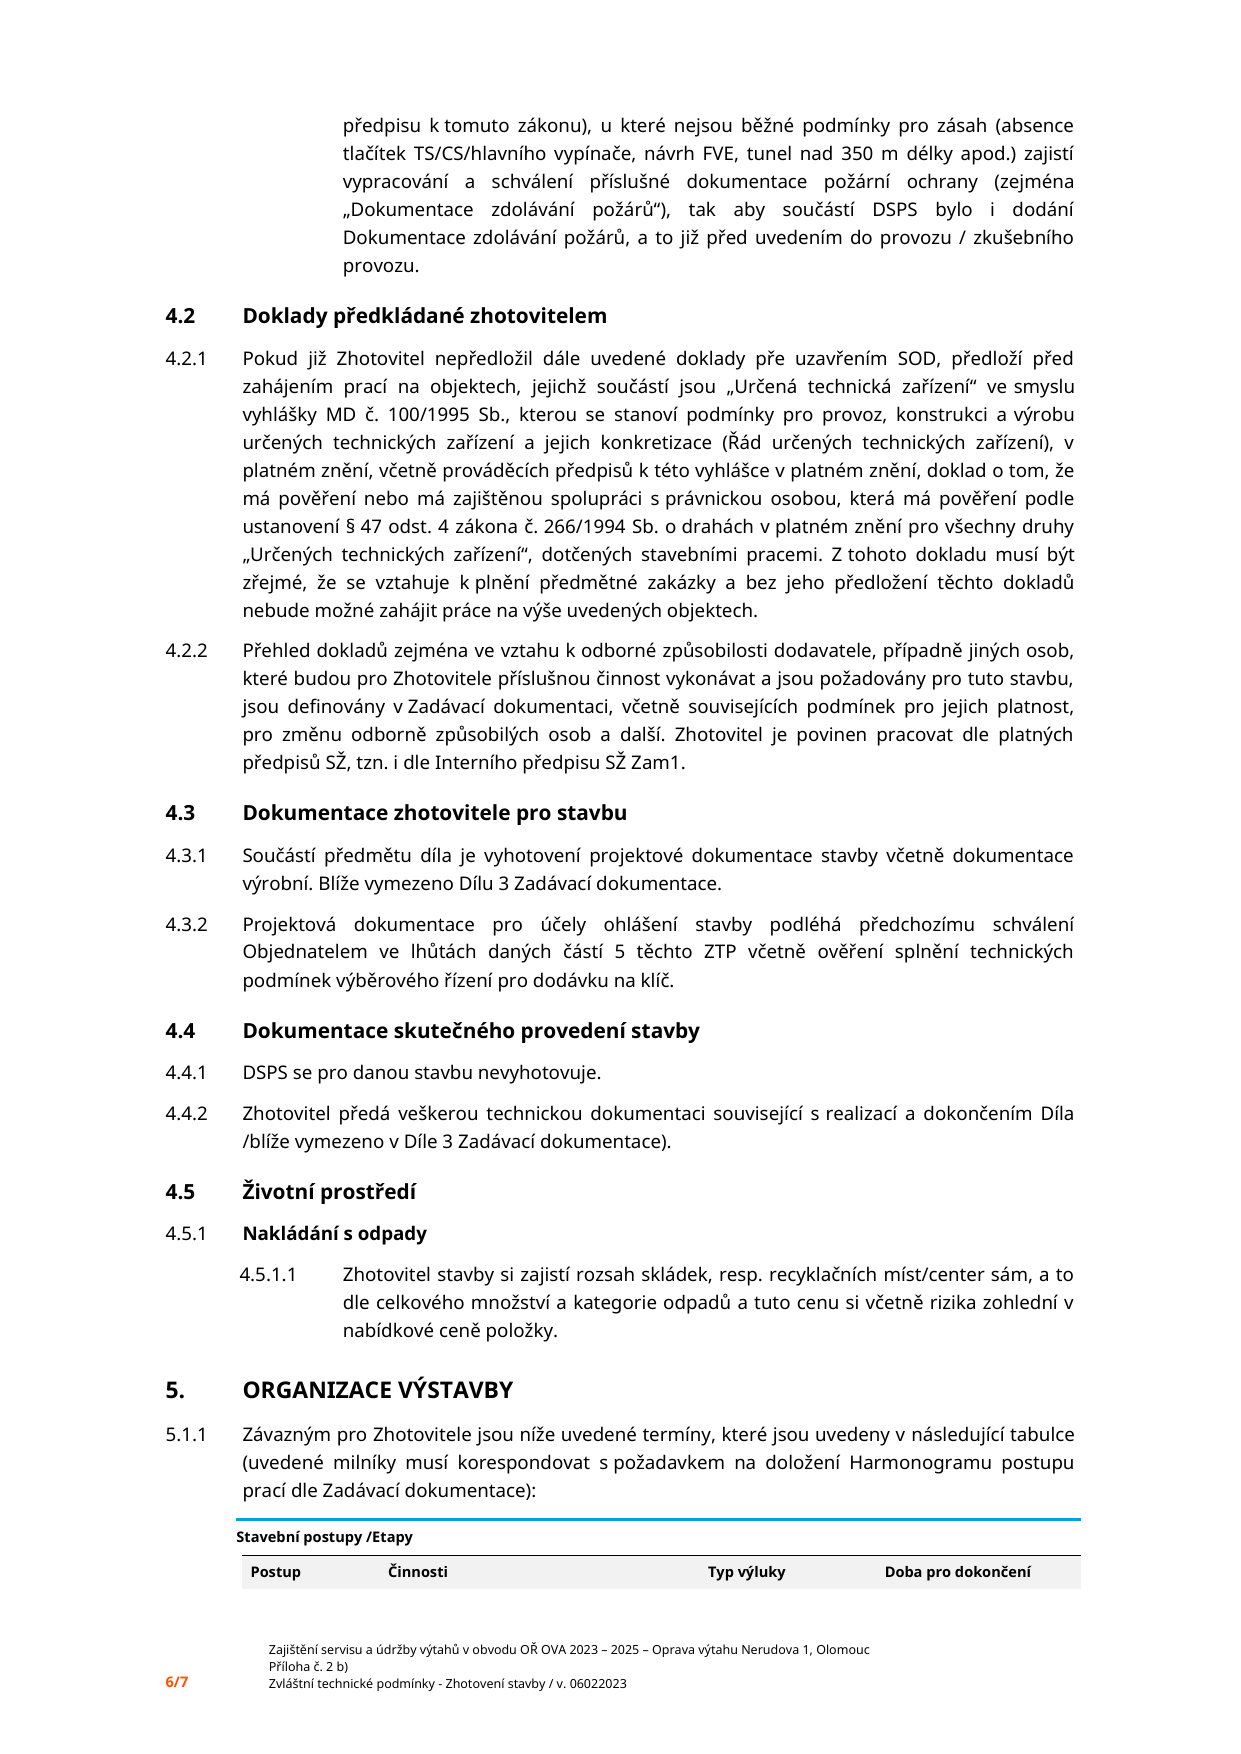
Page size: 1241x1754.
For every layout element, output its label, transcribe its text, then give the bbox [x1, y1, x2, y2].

table_header Činnosti [380, 1556, 700, 1589]
text Závazným pro Zhotovitele jsou níže uvedené termíny, které jsou uvedeny v následující tabulce (uvedené milníky musí korespondovat s požadavkem na doložení Harmonogramu postupu prací dle Zadávací dokumentace): [165, 1421, 1075, 1503]
text Doklady předkládané zhotovitelem [165, 301, 1075, 329]
text ORGANIZACE VÝSTAVBY [165, 1374, 1075, 1406]
table_header Postup [242, 1556, 380, 1589]
text Dokumentace skutečného provedení stavby [165, 1016, 1075, 1044]
table_header Typ výluky [700, 1556, 876, 1589]
text Nakládání s odpady [165, 1221, 1075, 1246]
text Stavební postupy /Etapy [236, 1521, 1081, 1547]
text Pokud již Zhotovitel nepředložil dále uvedené doklady pře uzavřením SOD, předloží před zahájením prací na objektech, jejichž součástí jsou „Určená technická zařízení“ ve smyslu vyhlášky MD č. 100/1995 Sb., kterou se stanoví podmínky pro provoz, konstrukci a výrobu určených technických zařízení a jejich konkretizace (Řád určených technických zařízení), v platném znění, včetně prováděcích předpisů k této vyhlášce v platném znění, doklad o tom, že má pověření nebo má zajištěnou spolupráci s právnickou osobou, která má pověření podle ustanovení § 47 odst. 4 zákona č. 266/1994 Sb. o drahách v platném znění pro všechny druhy „Určených technických zařízení“, dotčených stavebními pracemi. Z tohoto dokladu musí být zřejmé, že se vztahuje k plnění předmětné zakázky a bez jeho předložení těchto dokladů nebude možné zahájit práce na výše uvedených objektech. [165, 345, 1075, 623]
table_header Doba pro dokončení [876, 1556, 1081, 1589]
text Součástí předmětu díla je vyhotovení projektové dokumentace stavby včetně dokumentace výrobní. Blíže vymezeno Dílu 3 Zadávací dokumentace. [165, 842, 1075, 896]
text Projektová dokumentace pro účely ohlášení stavby podléhá předchozímu schválení Objednatelem ve lhůtách daných částí 5 těchto ZTP včetně ověření splnění technických podmínek výběrového řízení pro dodávku na klíč. [165, 911, 1075, 992]
text Zhotovitel stavby si zajistí rozsah skládek, resp. recyklačních míst/center sám, a to dle celkového množství a kategorie odpadů a tuto cenu si včetně rizika zohlední v nabídkové ceně položky. [239, 1261, 1075, 1343]
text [239, 112, 1075, 278]
text Životní prostředí [165, 1177, 1075, 1205]
text DSPS se pro danou stavbu nevyhotovuje. [165, 1059, 1075, 1085]
text Zhotovitel předá veškerou technickou dokumentaci související s realizací a dokončením Díla /blíže vymezeno v Díle 3 Zadávací dokumentace). [165, 1100, 1075, 1153]
text Dokumentace zhotovitele pro stavbu [165, 798, 1075, 827]
text Přehled dokladů zejména ve vztahu k odborné způsobilosti dodavatele, případně jiných osob, které budou pro Zhotovitele příslušnou činnost vykonávat a jsou požadovány pro tuto stavbu, jsou definovány v Zadávací dokumentaci, včetně souvisejících podmínek pro jejich platnost, pro změnu odborně způsobilých osob a další. Zhotovitel je povinen pracovat dle platných předpisů SŽ, tzn. i dle Interního předpisu SŽ Zam1. [165, 638, 1075, 775]
